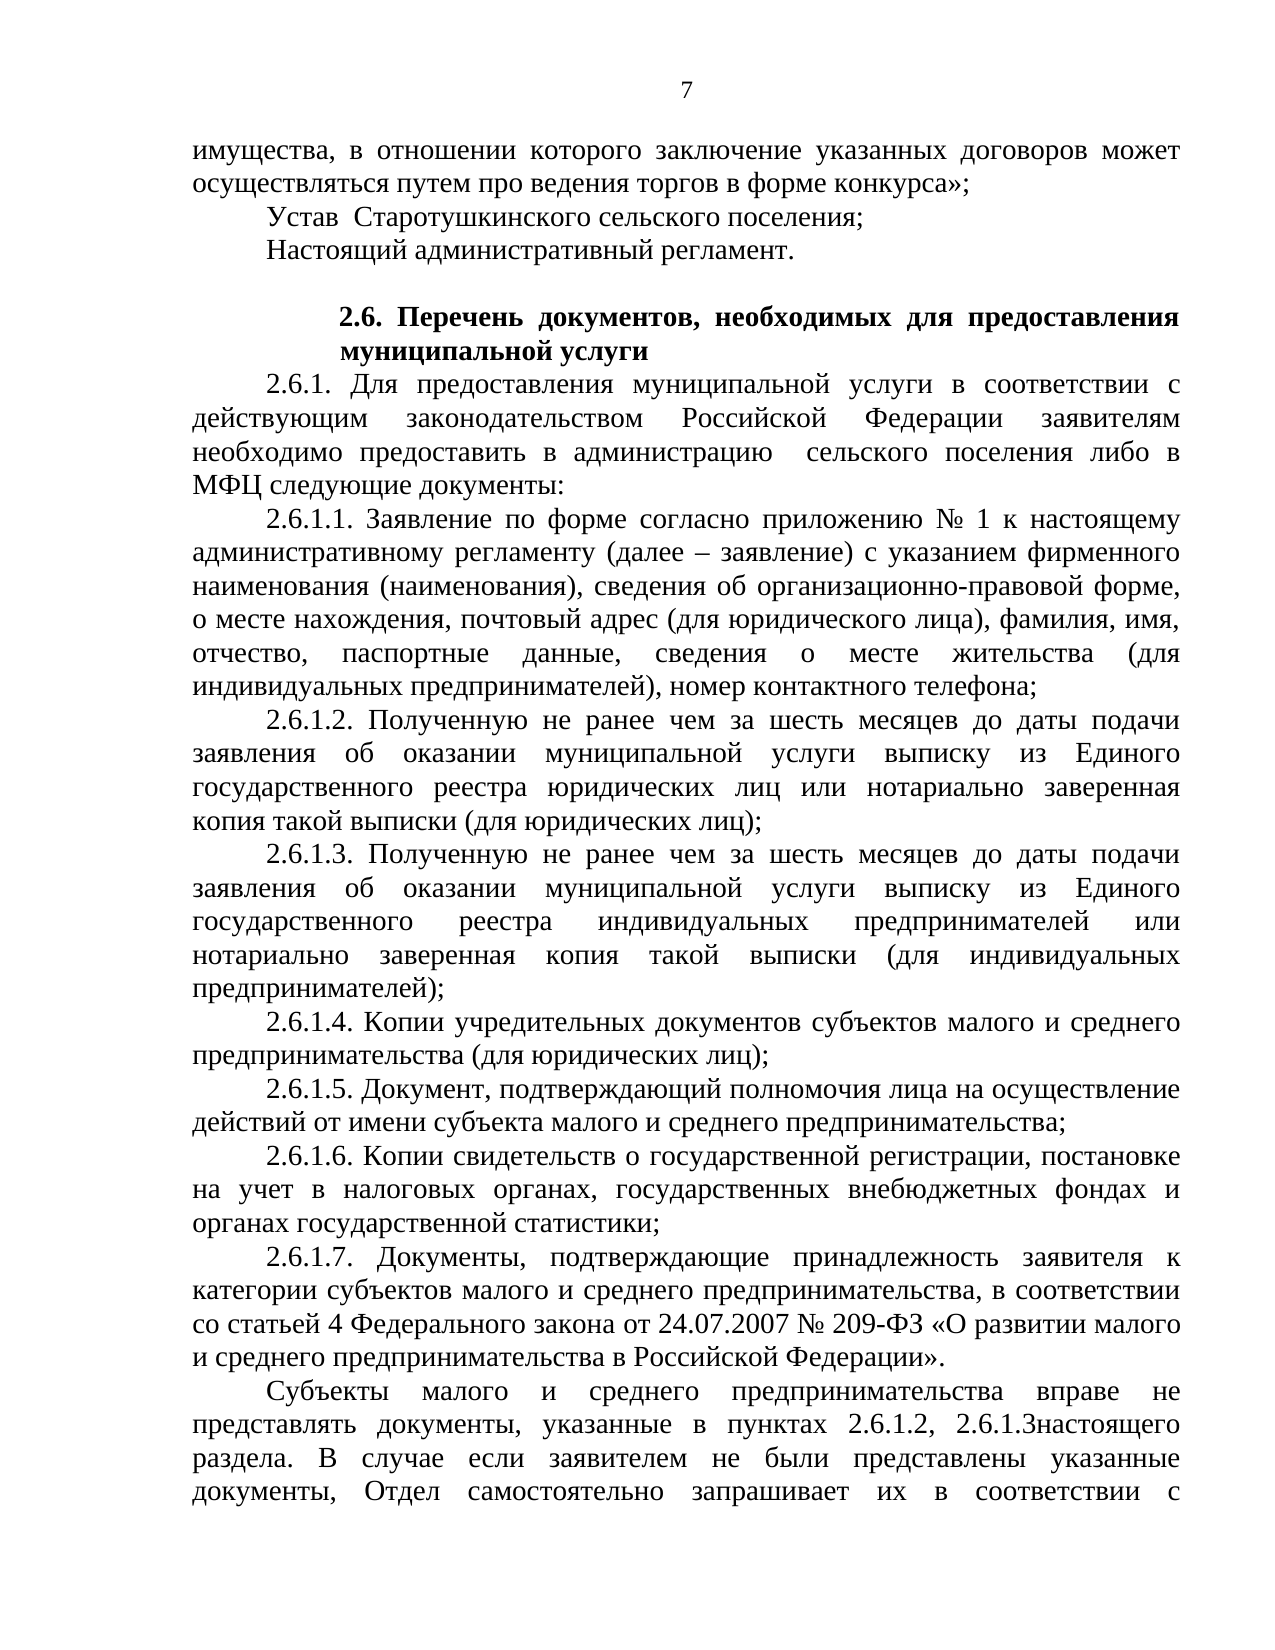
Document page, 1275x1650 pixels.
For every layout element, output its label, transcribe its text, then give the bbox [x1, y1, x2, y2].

text Настоящий административный регламент. [192, 232, 1181, 266]
text 2.6.1.6. Копии свидетельств о государственной регистрации, постановке на учет в налоговых органах, государственных внебюджетных фондах и органах государственной статистики; [192, 1138, 1181, 1239]
text 2.6.1.2. Полученную не ранее чем за шесть месяцев до даты подачи заявления об оказании муниципальной услуги выписку из Единого государственного реестра юридических лиц или нотариально заверенная копия такой выписки (для юридических лиц); [192, 702, 1181, 836]
text 2.6.1.5. Документ, подтверждающий полномочия лица на осуществление действий от имени субъекта малого и среднего предпринимательства; [192, 1071, 1181, 1138]
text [192, 132, 1181, 199]
text 2.6.1.3. Полученную не ранее чем за шесть месяцев до даты подачи заявления об оказании муниципальной услуги выписку из Единого государственного реестра индивидуальных предпринимателей или нотариально заверенная копия такой выписки (для индивидуальных предпринимателей); [192, 836, 1181, 1004]
text 2.6.1. Для предоставления муниципальной услуги в соответствии с действующим законодательством Российской Федерации заявителям необходимо предоставить в администрацию сельского поселения либо в МФЦ следующие документы: [192, 367, 1181, 501]
text Устав Старотушкинского сельского поселения; [192, 199, 1181, 232]
text 2.6.1.4. Копии учредительных документов субъектов малого и среднего предпринимательства (для юридических лиц); [192, 1004, 1181, 1071]
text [192, 1373, 1181, 1507]
text 2.6.1.7. Документы, подтверждающие принадлежность заявителя к категории субъектов малого и среднего предпринимательства, в соответствии со статьей 4 Федерального закона от 24.07.2007 № 209-ФЗ «О развитии малого и среднего предпринимательства в Российской Федерации». [192, 1239, 1181, 1373]
text 2.6.1.1. Заявление по форме согласно приложению № 1 к настоящему административному регламенту (далее – заявление) с указанием фирменного наименования (наименования), сведения об организационно-правовой форме, о месте нахождения, почтовый адрес (для юридического лица), фамилия, имя, отчество, паспортные данные, сведения о месте жительства (для индивидуальных предпринимателей), номер контактного телефона; [192, 501, 1181, 702]
text 2.6. Перечень документов, необходимых для предоставления муниципальной услуги [192, 299, 1181, 367]
